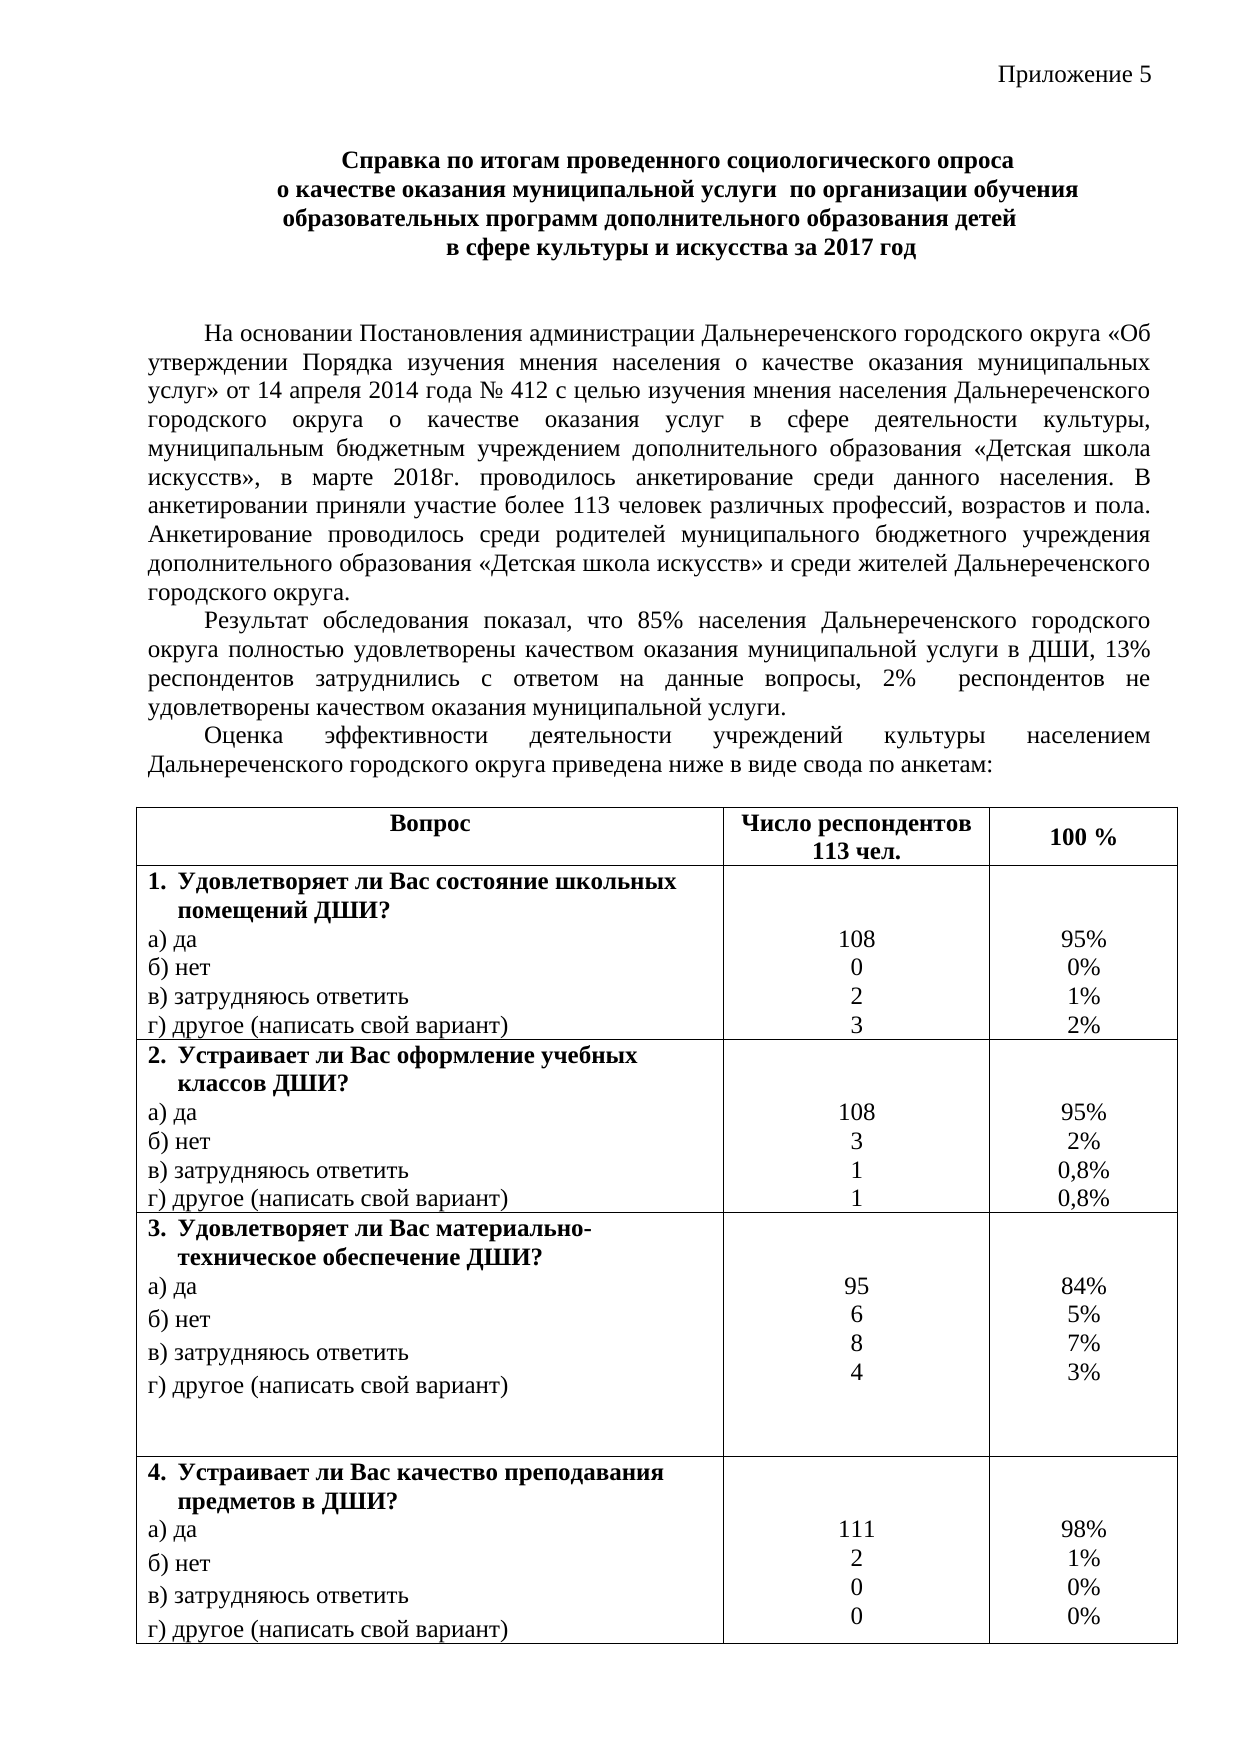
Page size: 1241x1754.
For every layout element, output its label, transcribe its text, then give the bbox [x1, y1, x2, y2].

table_header 100 % [990, 808, 1177, 865]
text Результат обследования показал, что 85% населения Дальнереченского городского округа полностью удовлетворены качеством оказания муниципальной услуги в ДШИ, 13% респондентов затруднились с ответом на данные вопросы, 2% респондентов не удовлетворены качеством оказания муниципальной услуги. [148, 605, 1152, 720]
table_cell 84% 5% 7% 3% [990, 1213, 1177, 1456]
text Приложение 5 [148, 59, 1152, 88]
table_cell 95 6 8 4 [724, 1213, 989, 1456]
table_cell 95% 2% 0,8% 0,8% [990, 1040, 1177, 1212]
table_cell Удовлетворяет ли Вас материально-техническое обеспечение ДШИ? а) да б) нет в) затрудняюсь ответить г) другое (написать свой вариант) [137, 1213, 723, 1456]
table_cell 111 2 0 0 [724, 1457, 989, 1642]
table_header Число респондентов 113 чел. [724, 808, 989, 865]
table_cell Удовлетворяет ли Вас состояние школьных помещений ДШИ? а) да б) нет в) затрудняюсь ответить г) другое (написать свой вариант) [137, 866, 723, 1039]
table_cell 108 3 1 1 [724, 1040, 989, 1212]
text в сфере культуры и искусства за 2017 год [148, 232, 1152, 260]
table_cell 108 0 2 3 [724, 866, 989, 1039]
text о качестве оказания муниципальной услуги по организации обучения образовательных программ дополнительного образования детей [148, 174, 1152, 232]
table_cell 95% 0% 1% 2% [990, 866, 1177, 1039]
text Оценка эффективности деятельности учреждений культуры населением Дальнереченского городского округа приведена ниже в виде свода по анкетам: [148, 720, 1152, 778]
text На основании Постановления администрации Дальнереченского городского округа «Об утверждении Порядка изучения мнения населения о качестве оказания муниципальных услуг» от 14 апреля 2014 года № 412 с целью изучения мнения населения Дальнереченского городского округа о качестве оказания услуг в сфере деятельности культуры, муниципальным бюджетным учреждением дополнительного образования «Детская школа искусств», в марте 2018г. проводилось анкетирование среди данного населения. В анкетировании приняли участие более 113 человек различных профессий, возрастов и пола. Анкетирование проводилось среди родителей муниципального бюджетного учреждения дополнительного образования «Детская школа искусств» и среди жителей Дальнереченского городского округа. [148, 318, 1152, 605]
text Справка по итогам проведенного социологического опроса [148, 145, 1152, 174]
table_header Вопрос [137, 808, 723, 865]
table_cell 98% 1% 0% 0% [990, 1457, 1177, 1642]
table_cell Устраивает ли Вас оформление учебных классов ДШИ? а) да б) нет в) затрудняюсь ответить г) другое (написать свой вариант) [137, 1040, 723, 1212]
table_cell Устраивает ли Вас качество преподавания предметов в ДШИ? а) да б) нет в) затрудняюсь ответить г) другое (написать свой вариант) [137, 1457, 723, 1642]
